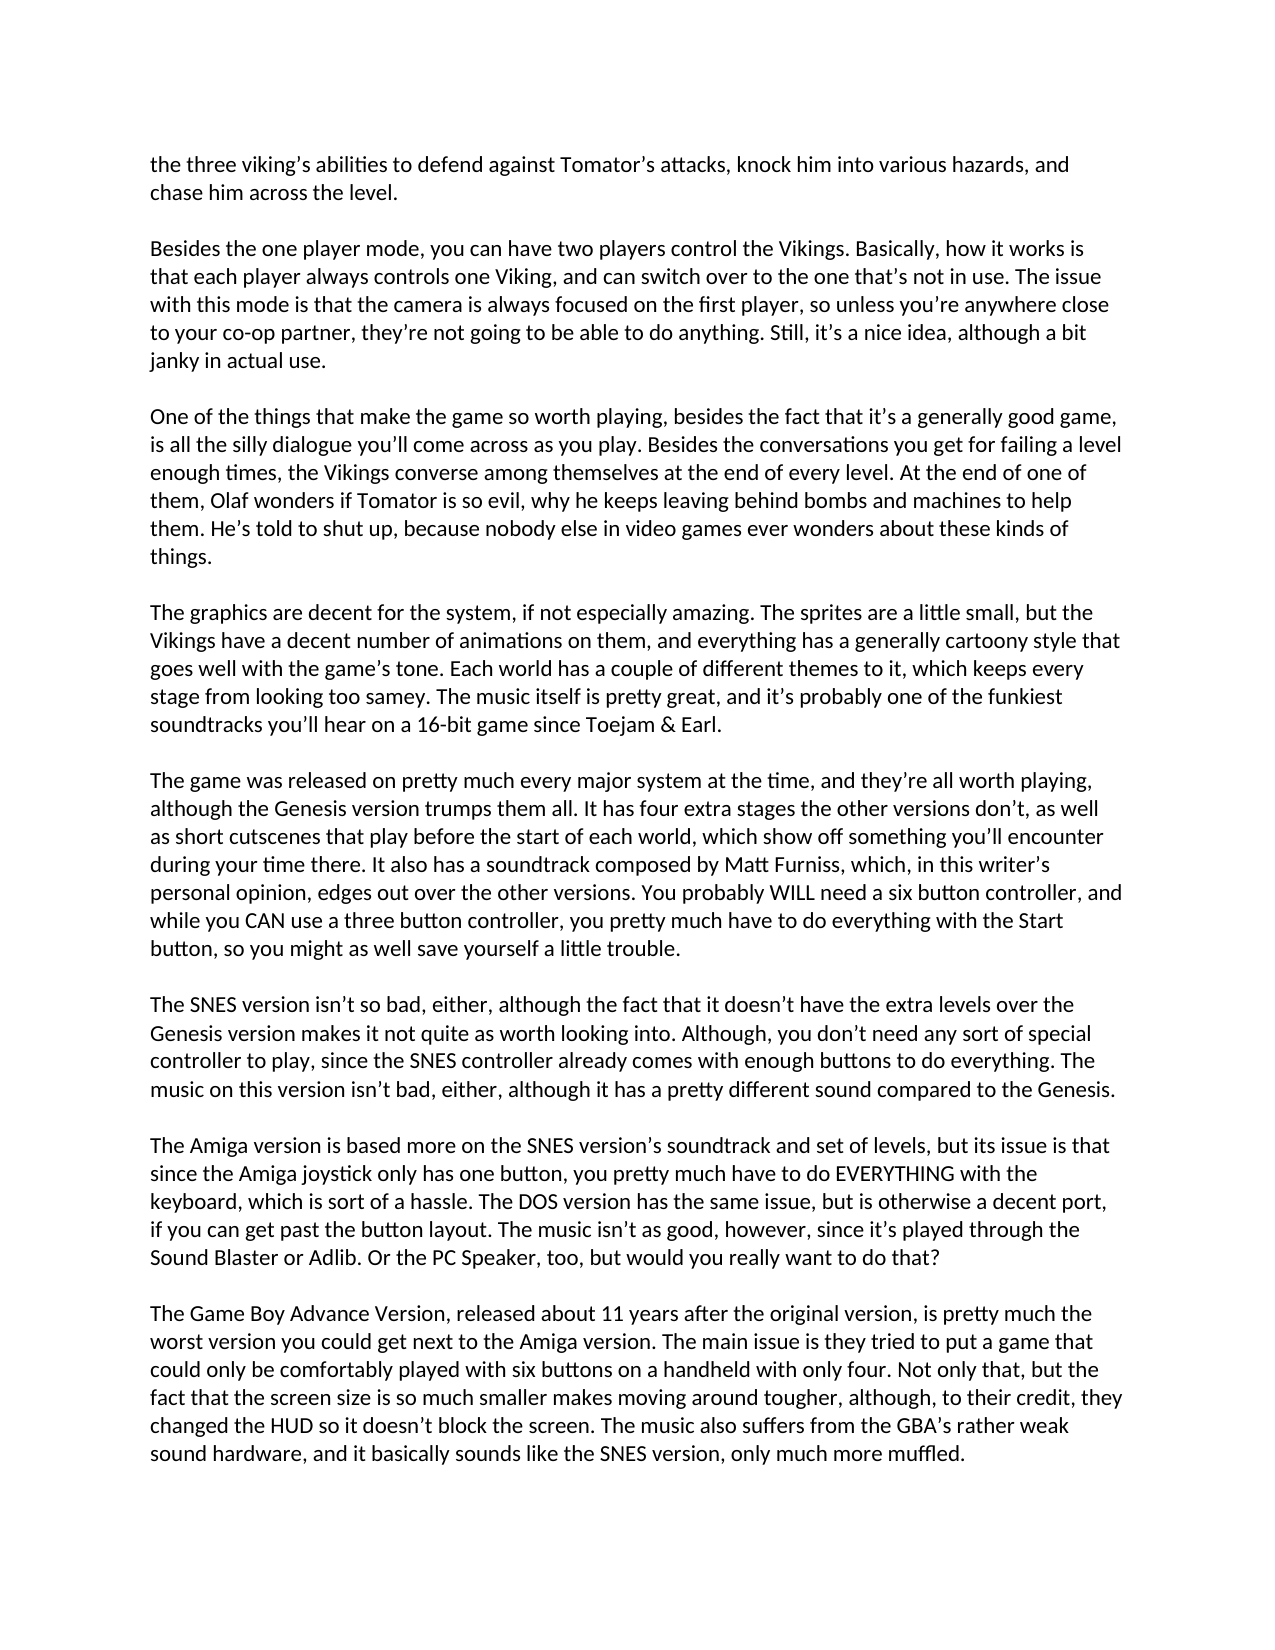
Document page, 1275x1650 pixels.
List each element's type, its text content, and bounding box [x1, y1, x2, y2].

text One of the things that make the game so worth playing, besides the fact that it’s a generally good game, is all the silly dialogue you’ll come across as you play. Besides the conversations you get for failing a level enough times, the Vikings converse among themselves at the end of every level. At the end of one of them, Olaf wonders if Tomator is so evil, why he keeps leaving behind bombs and machines to help them. He’s told to shut up, because nobody else in video games ever wonders about these kinds of things. [150, 402, 1125, 570]
text The graphics are decent for the system, if not especially amazing. The sprites are a little small, but the Vikings have a decent number of animations on them, and everything has a generally cartoony style that goes well with the game’s tone. Each world has a couple of different themes to it, which keeps every stage from looking too samey. The music itself is pretty great, and it’s probably one of the funkiest soundtracks you’ll hear on a 16-bit game since Toejam & Earl. [150, 598, 1125, 738]
text The SNES version isn’t so bad, either, although the fact that it doesn’t have the extra levels over the Genesis version makes it not quite as worth looking into. Although, you don’t need any sort of special controller to play, since the SNES controller already comes with enough buttons to do everything. The music on this version isn’t bad, either, although it has a pretty different sound compared to the Genesis. [150, 991, 1125, 1103]
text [150, 150, 1125, 206]
text The Game Boy Advance Version, released about 11 years after the original version, is pretty much the worst version you could get next to the Amiga version. The main issue is they tried to put a game that could only be comfortably played with six buttons on a handheld with only four. Not only that, but the fact that the screen size is so much smaller makes moving around tougher, although, to their credit, they changed the HUD so it doesn’t block the screen. The music also suffers from the GBA’s rather weak sound hardware, and it basically sounds like the SNES version, only much more muffled. [150, 1299, 1125, 1467]
text Besides the one player mode, you can have two players control the Vikings. Basically, how it works is that each player always controls one Viking, and can switch over to the one that’s not in use. The issue with this mode is that the camera is always focused on the first player, so unless you’re anywhere close to your co-op partner, they’re not going to be able to do anything. Still, it’s a nice idea, although a bit janky in actual use. [150, 234, 1125, 374]
text The Amiga version is based more on the SNES version’s soundtrack and set of levels, but its issue is that since the Amiga joystick only has one button, you pretty much have to do EVERYTHING with the keyboard, which is sort of a hassle. The DOS version has the same issue, but is otherwise a decent port, if you can get past the button layout. The music isn’t as good, however, since it’s played through the Sound Blaster or Adlib. Or the PC Speaker, too, but would you really want to do that? [150, 1131, 1125, 1271]
text The game was released on pretty much every major system at the time, and they’re all worth playing, although the Genesis version trumps them all. It has four extra stages the other versions don’t, as well as short cutscenes that play before the start of each world, which show off something you’ll encounter during your time there. It also has a soundtrack composed by Matt Furniss, which, in this writer’s personal opinion, edges out over the other versions. You probably WILL need a six button controller, and while you CAN use a three button controller, you pretty much have to do everything with the Start button, so you might as well save yourself a little trouble. [150, 766, 1125, 963]
